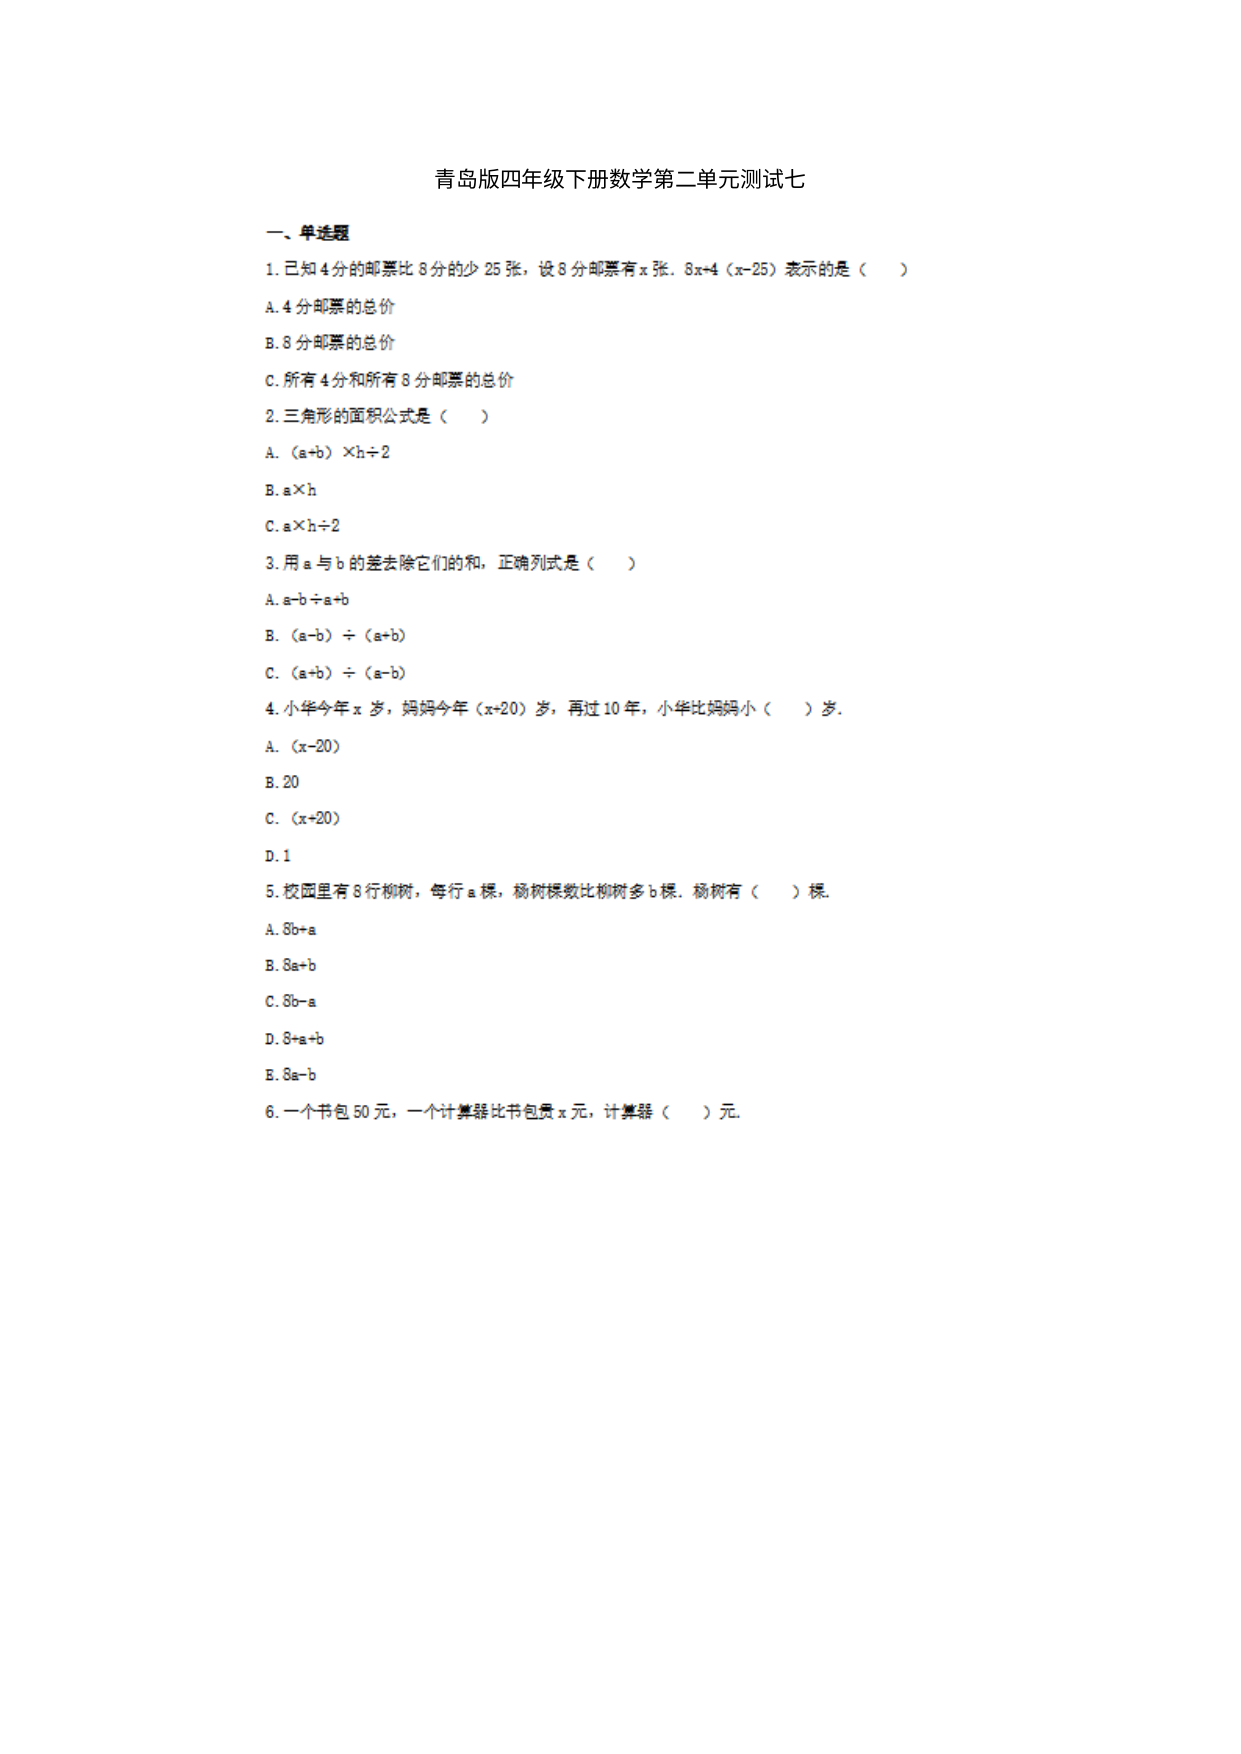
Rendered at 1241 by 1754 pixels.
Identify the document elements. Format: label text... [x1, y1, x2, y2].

picture [247, 194, 993, 1129]
text 青岛版四年级下册数学第二单元测试七 [187, 162, 1053, 194]
